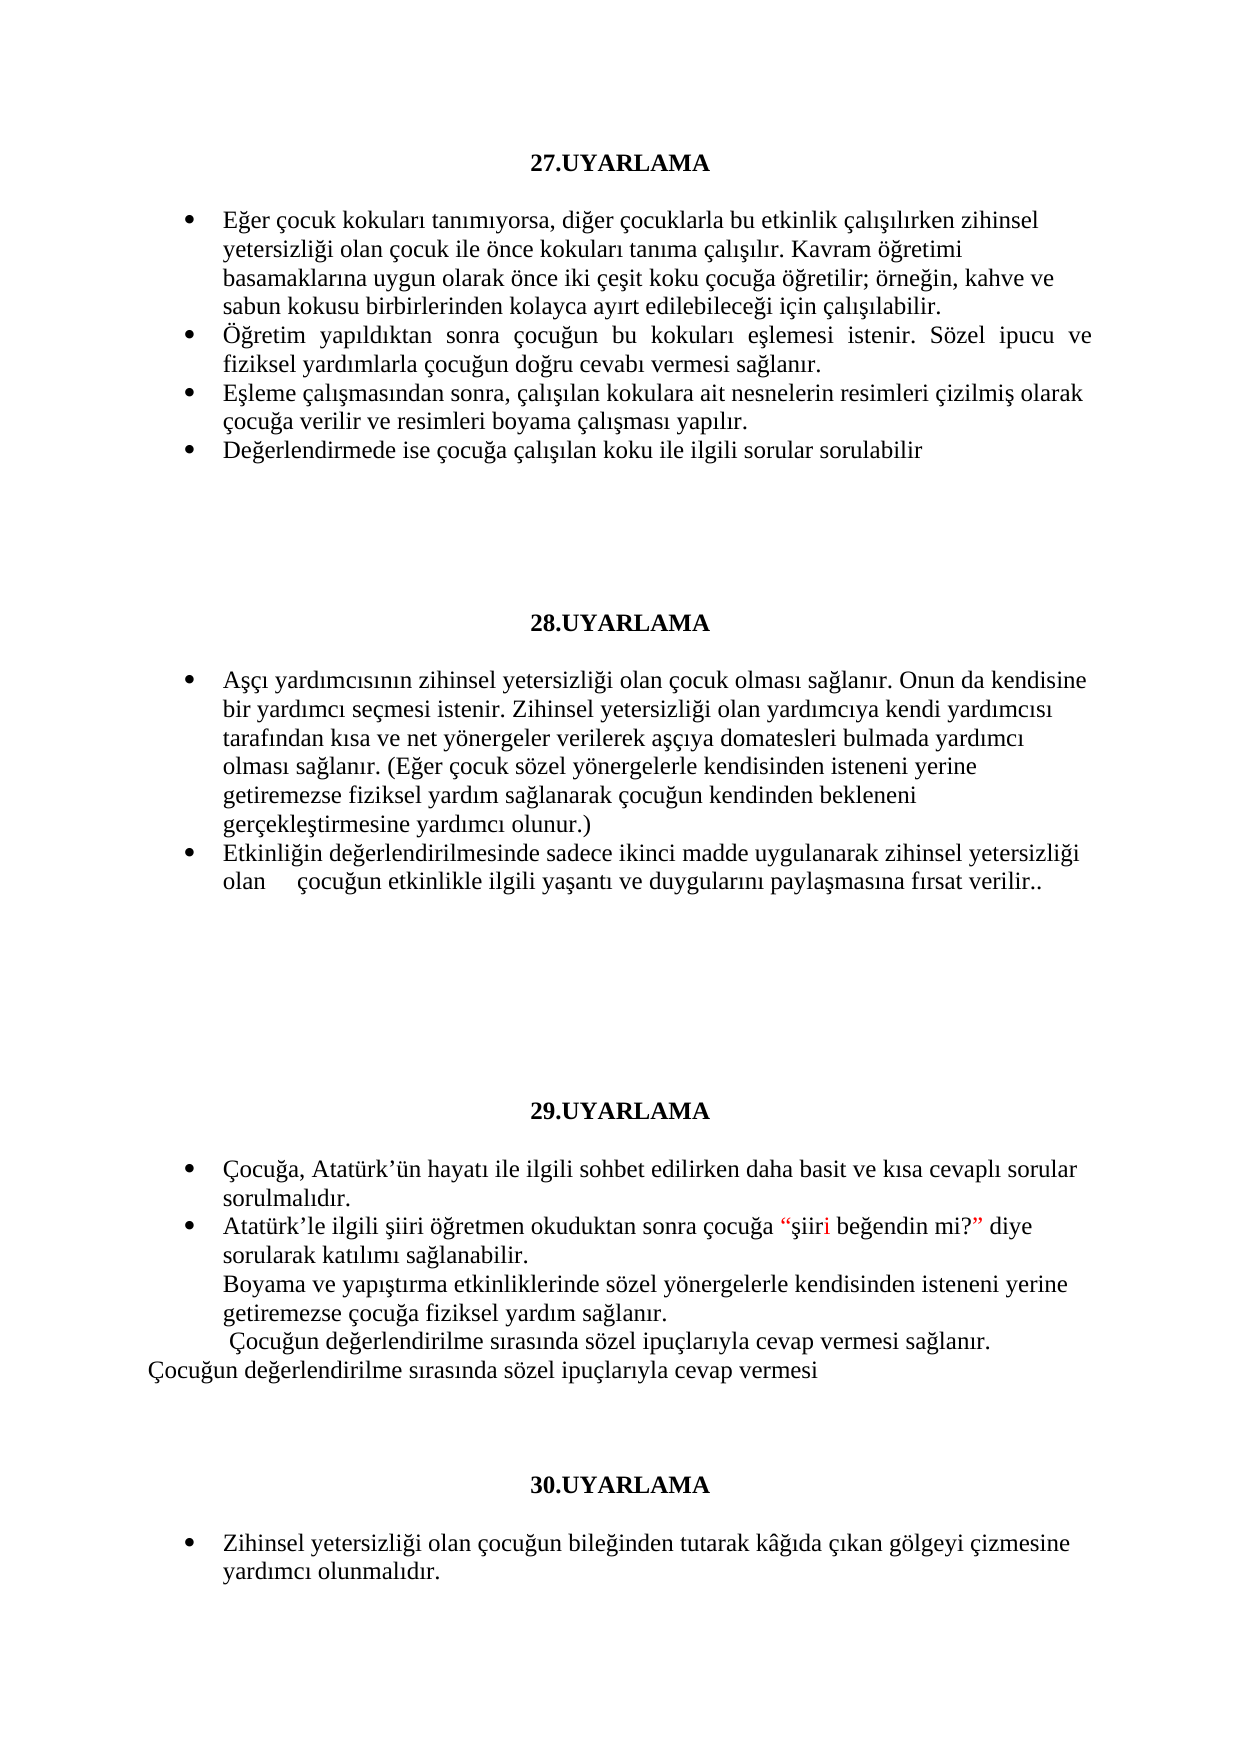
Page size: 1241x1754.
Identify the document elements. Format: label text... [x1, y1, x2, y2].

list Eşleme çalışmasından sonra, çalışılan kokulara ait nesnelerin resimleri çizilmiş olarak çocuğa verilir ve resimleri boyama çalışması yapılır. [185, 378, 1093, 435]
list Aşçı yardımcısının zihinsel yetersizliği olan çocuk olması sağlanır. Onun da kendisine bir yardımcı seçmesi istenir. Zihinsel yetersizliği olan yardımcıya kendi yardımcısı tarafından kısa ve net yönergeler verilerek aşçıya domatesleri bulmada yardımcı olması sağlanır. (Eğer çocuk sözel yönergelerle kendisinden isteneni yerine getiremezse fiziksel yardım sağlanarak çocuğun kendinden bekleneni gerçekleştirmesine yardımcı olunur.) [185, 665, 1093, 838]
text 28.UYARLAMA [148, 608, 1093, 636]
text 27.UYARLAMA [148, 148, 1093, 176]
list Çocuğa, Atatürk’ün hayatı ile ilgili sohbet edilirken daha basit ve kısa cevaplı sorular sorulmalıdır. [185, 1154, 1093, 1211]
list Etkinliğin değerlendirilmesinde sadece ikinci madde uygulanarak zihinsel yetersizliği olan çocuğun etkinlikle ilgili yaşantı ve duygularını paylaşmasına fırsat verilir.. [185, 838, 1093, 895]
list Zihinsel yetersizliği olan çocuğun bileğinden tutarak kâğıda çıkan gölgeyi çizmesine yardımcı olunmalıdır. [185, 1528, 1093, 1585]
list Değerlendirmede ise çocuğa çalışılan koku ile ilgili sorular sorulabilir [185, 435, 1093, 464]
text Boyama ve yapıştırma etkinliklerinde sözel yönergelerle kendisinden isteneni yerine getiremezse çocuğa fiziksel yardım sağlanır. [223, 1269, 1093, 1326]
list Eğer çocuk kokuları tanımıyorsa, diğer çocuklarla bu etkinlik çalışılırken zihinsel yetersizliği olan çocuk ile önce kokuları tanıma çalışılır. Kavram öğretimi basamaklarına uygun olarak önce iki çeşit koku çocuğa öğretilir; örneğin, kahve ve sabun kokusu birbirlerinden kolayca ayırt edilebileceği için çalışılabilir. [185, 205, 1093, 320]
text 30.UYARLAMA [148, 1470, 1093, 1499]
text Çocuğun değerlendirilme sırasında sözel ipuçlarıyla cevap vermesi sağlanır. [223, 1326, 1093, 1355]
text 29.UYARLAMA [148, 1096, 1093, 1125]
list Öğretim yapıldıktan sonra çocuğun bu kokuları eşlemesi istenir. Sözel ipucu ve fiziksel yardımlarla çocuğun doğru cevabı vermesi sağlanır. [185, 320, 1093, 378]
list Atatürk’le ilgili şiiri öğretmen okuduktan sonra çocuğa “şiiri beğendin mi?” diye sorularak katılımı sağlanabilir. [185, 1211, 1093, 1269]
text Çocuğun değerlendirilme sırasında sözel ipuçlarıyla cevap vermesi [148, 1355, 1093, 1384]
